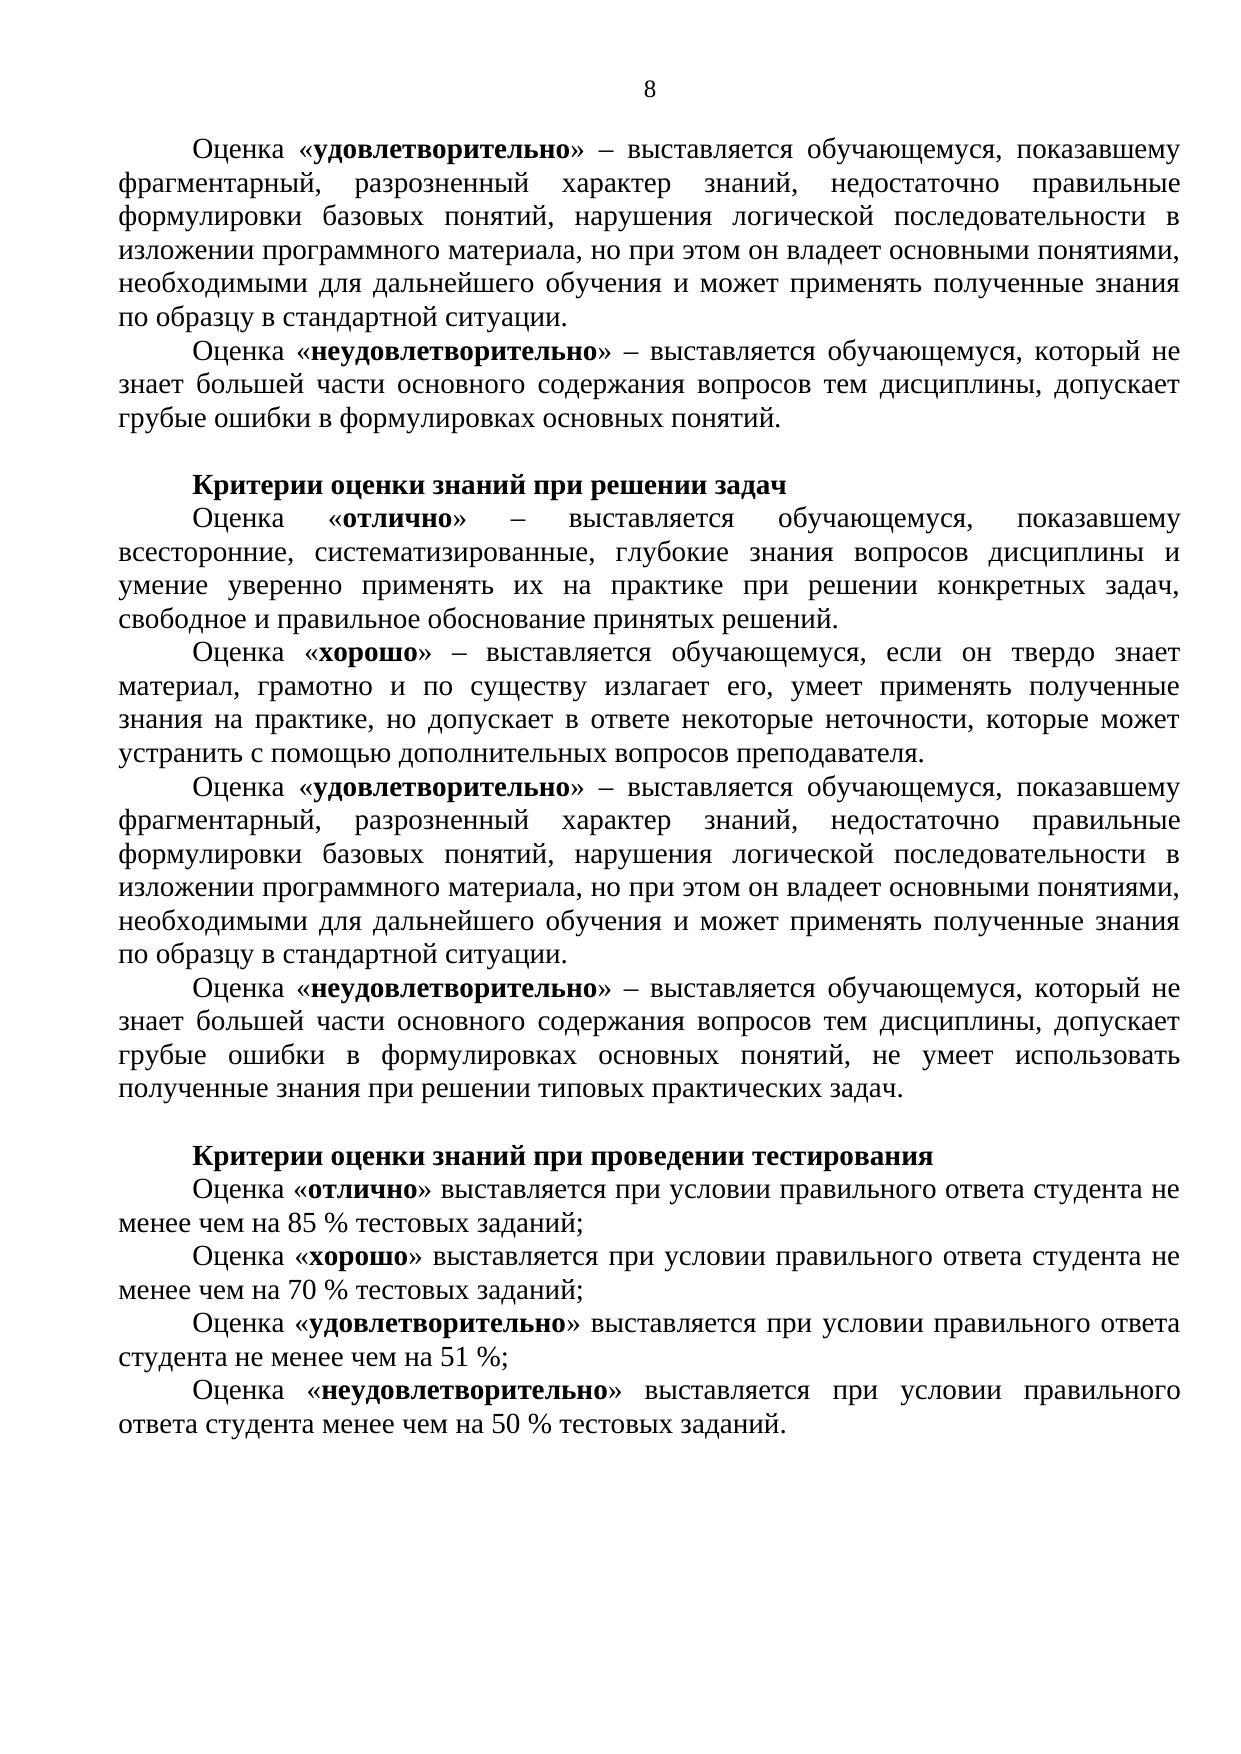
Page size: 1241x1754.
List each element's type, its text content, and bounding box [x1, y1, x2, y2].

text Критерии оценки знаний при проведении тестирования [118, 1138, 1181, 1171]
text Оценка «неудовлетворительно» – выставляется обучающемуся, который не знает большей части основного содержания вопросов тем дисциплины, допускает грубые ошибки в формулировках основных понятий. [118, 333, 1181, 433]
text Оценка «неудовлетворительно» выставляется при условии правильного ответа студента менее чем на 50 % тестовых заданий. [118, 1372, 1181, 1439]
text Оценка «отлично» выставляется при условии правильного ответа студента не менее чем на 85 % тестовых заданий; [118, 1171, 1181, 1238]
text Оценка «удовлетворительно» – выставляется обучающемуся, показавшему фрагментарный, разрозненный характер знаний, недостаточно правильные формулировки базовых понятий, нарушения логической последовательности в изложении программного материала, но при этом он владеет основными понятиями, необходимыми для дальнейшего обучения и может применять полученные знания по образцу в стандартной ситуации. [118, 769, 1181, 970]
text Оценка «отлично» – выставляется обучающемуся, показавшему всесторонние, систематизированные, глубокие знания вопросов дисциплины и умение уверенно применять их на практике при решении конкретных задач, свободное и правильное обоснование принятых решений. [118, 500, 1181, 634]
text Оценка «удовлетворительно» – выставляется обучающемуся, показавшему фрагментарный, разрозненный характер знаний, недостаточно правильные формулировки базовых понятий, нарушения логической последовательности в изложении программного материала, но при этом он владеет основными понятиями, необходимыми для дальнейшего обучения и может применять полученные знания по образцу в стандартной ситуации. [118, 131, 1181, 333]
text Оценка «хорошо» – выставляется обучающемуся, если он твердо знает материал, грамотно и по существу излагает его, умеет применять полученные знания на практике, но допускает в ответе некоторые неточности, которые может устранить с помощью дополнительных вопросов преподавателя. [118, 634, 1181, 769]
text Оценка «хорошо» выставляется при условии правильного ответа студента не менее чем на 70 % тестовых заданий; [118, 1238, 1181, 1305]
text Оценка «неудовлетворительно» – выставляется обучающемуся, который не знает большей части основного содержания вопросов тем дисциплины, допускает грубые ошибки в формулировках основных понятий, не умеет использовать полученные знания при решении типовых практических задач. [118, 970, 1181, 1104]
text Оценка «удовлетворительно» выставляется при условии правильного ответа студента не менее чем на 51 %; [118, 1305, 1181, 1372]
text Критерии оценки знаний при решении задач [118, 467, 1181, 500]
